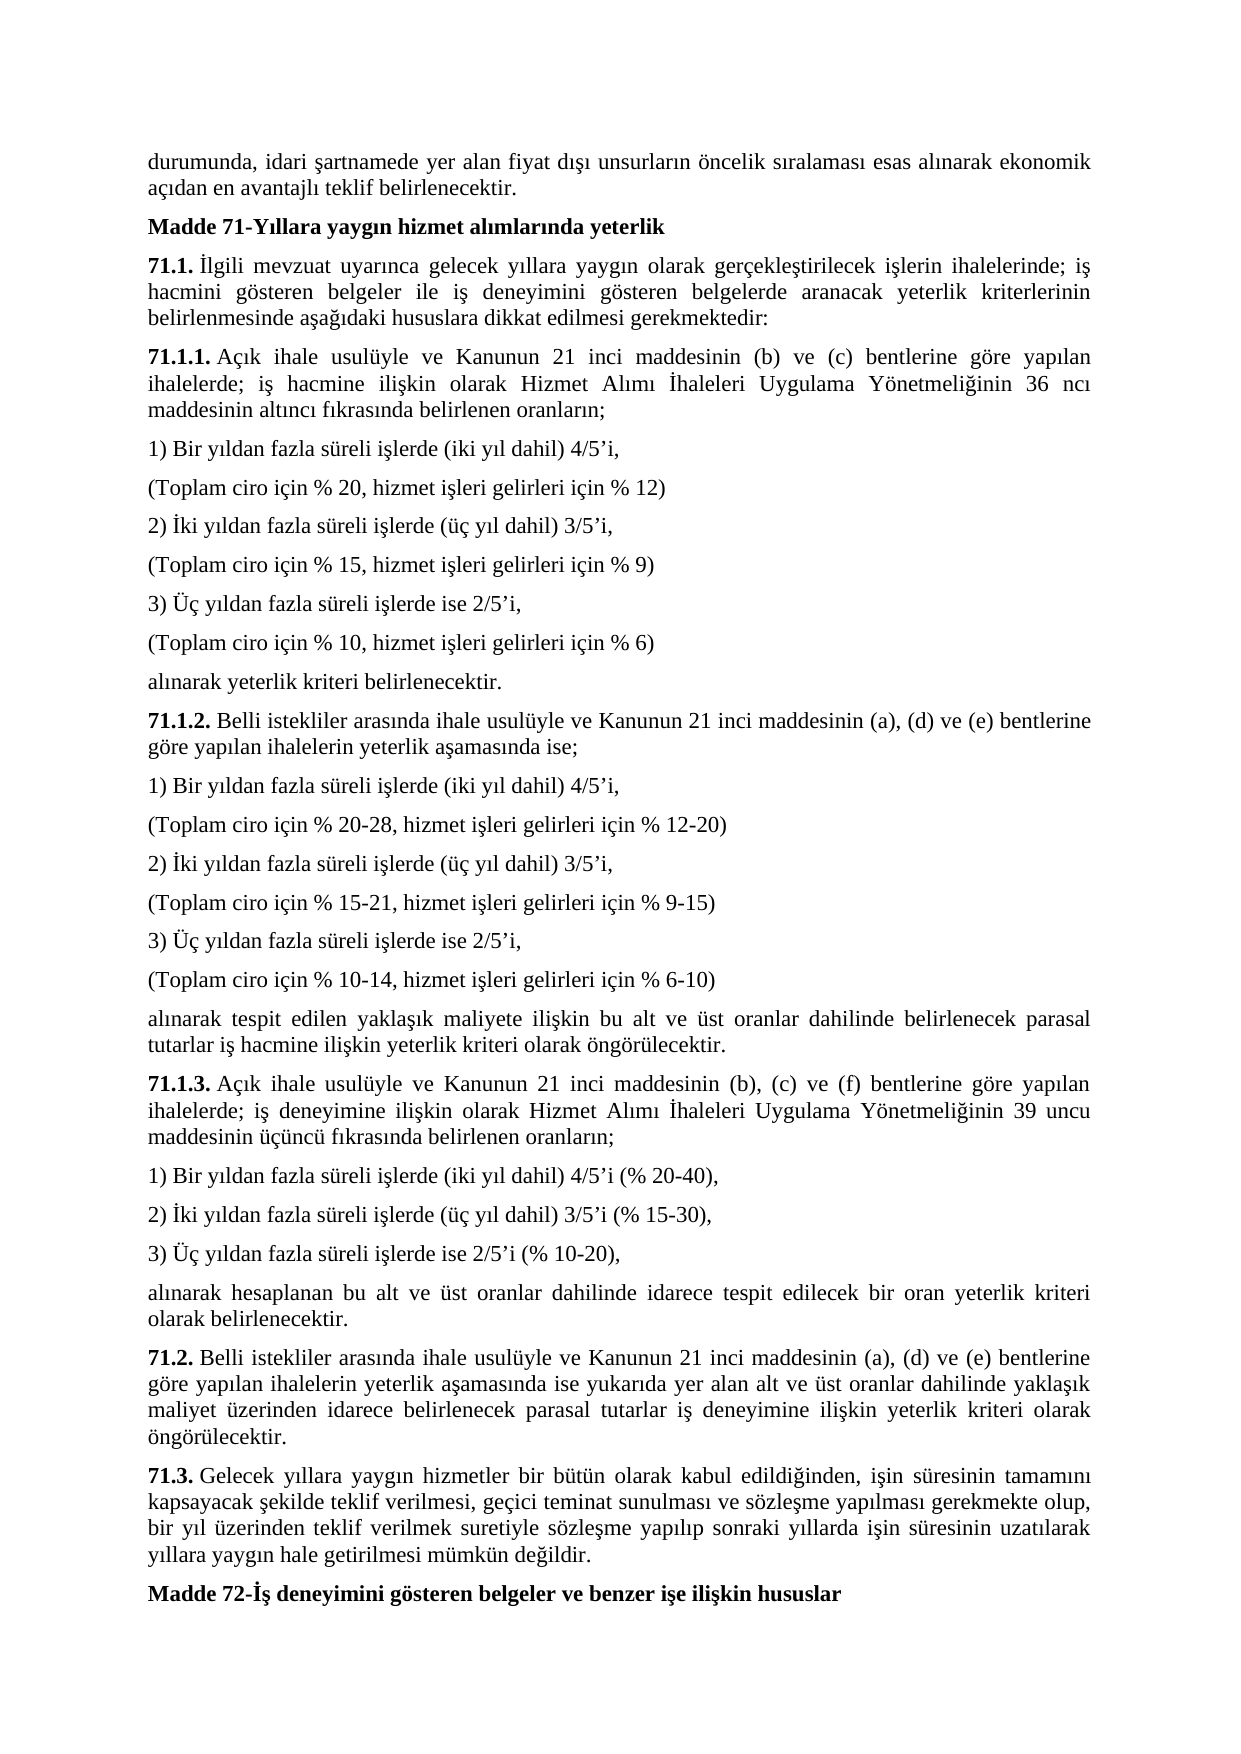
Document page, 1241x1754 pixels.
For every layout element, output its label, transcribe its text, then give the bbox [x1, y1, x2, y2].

text 71.1.1. Açık ihale usulüyle ve Kanunun 21 inci maddesinin (b) ve (c) bentlerine göre yapılan ihalelerde; iş hacmine ilişkin olarak Hizmet Alımı İhaleleri Uygulama Yönetmeliğinin 36 ncı maddesinin altıncı fıkrasında belirlenen oranların; [148, 343, 1092, 422]
text 2) İki yıldan fazla süreli işlerde (üç yıl dahil) 3/5’i, [148, 850, 1092, 876]
text 2) İki yıldan fazla süreli işlerde (üç yıl dahil) 3/5’i, [148, 513, 1092, 539]
text 71.1.3. Açık ihale usulüyle ve Kanunun 21 inci maddesinin (b), (c) ve (f) bentlerine göre yapılan ihalelerde; iş deneyimine ilişkin olarak Hizmet Alımı İhaleleri Uygulama Yönetmeliğinin 39 uncu maddesinin üçüncü fıkrasında belirlenen oranların; [148, 1070, 1092, 1149]
text Madde 71-Yıllara yaygın hizmet alımlarında yeterlik [148, 213, 1092, 239]
text 3) Üç yıldan fazla süreli işlerde ise 2/5’i (% 10-20), [148, 1240, 1092, 1266]
text 71.1.2. Belli istekliler arasında ihale usulüyle ve Kanunun 21 inci maddesinin (a), (d) ve (e) bentlerine göre yapılan ihalelerin yeterlik aşamasında ise; [148, 707, 1092, 759]
text 1) Bir yıldan fazla süreli işlerde (iki yıl dahil) 4/5’i, [148, 435, 1092, 461]
text (Toplam ciro için % 10-14, hizmet işleri gelirleri için % 6-10) [148, 966, 1092, 993]
text 3) Üç yıldan fazla süreli işlerde ise 2/5’i, [148, 590, 1092, 617]
text Madde 72-İş deneyimini gösteren belgeler ve benzer işe ilişkin hususlar [148, 1579, 1092, 1606]
text alınarak yeterlik kriteri belirlenecektir. [148, 668, 1092, 694]
text 1) Bir yıldan fazla süreli işlerde (iki yıl dahil) 4/5’i (% 20-40), [148, 1162, 1092, 1188]
text (Toplam ciro için % 15, hizmet işleri gelirleri için % 9) [148, 551, 1092, 578]
text (Toplam ciro için % 10, hizmet işleri gelirleri için % 6) [148, 629, 1092, 656]
text 1) Bir yıldan fazla süreli işlerde (iki yıl dahil) 4/5’i, [148, 772, 1092, 798]
text 3) Üç yıldan fazla süreli işlerde ise 2/5’i, [148, 927, 1092, 954]
text (Toplam ciro için % 20-28, hizmet işleri gelirleri için % 12-20) [148, 811, 1092, 837]
text alınarak tespit edilen yaklaşık maliyete ilişkin bu alt ve üst oranlar dahilinde belirlenecek parasal tutarlar iş hacmine ilişkin yeterlik kriteri olarak öngörülecektir. [148, 1005, 1092, 1058]
text 71.1. İlgili mevzuat uyarınca gelecek yıllara yaygın olarak gerçekleştirilecek işlerin ihalelerinde; iş hacmini gösteren belgeler ile iş deneyimini gösteren belgelerde aranacak yeterlik kriterlerinin belirlenmesinde aşağıdaki hususlara dikkat edilmesi gerekmektedir: [148, 252, 1092, 331]
text 71.3. Gelecek yıllara yaygın hizmetler bir bütün olarak kabul edildiğinden, işin süresinin tamamını kapsayacak şekilde teklif verilmesi, geçici teminat sunulması ve sözleşme yapılması gerekmekte olup, bir yıl üzerinden teklif verilmek suretiyle sözleşme yapılıp sonraki yıllarda işin süresinin uzatılarak yıllara yaygın hale getirilmesi mümkün değildir. [148, 1462, 1092, 1567]
text alınarak hesaplanan bu alt ve üst oranlar dahilinde idarece tespit edilecek bir oran yeterlik kriteri olarak belirlenecektir. [148, 1278, 1092, 1331]
text (Toplam ciro için % 15-21, hizmet işleri gelirleri için % 9-15) [148, 889, 1092, 915]
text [148, 148, 1092, 200]
text 2) İki yıldan fazla süreli işlerde (üç yıl dahil) 3/5’i (% 15-30), [148, 1201, 1092, 1227]
text (Toplam ciro için % 20, hizmet işleri gelirleri için % 12) [148, 474, 1092, 500]
text 71.2. Belli istekliler arasında ihale usulüyle ve Kanunun 21 inci maddesinin (a), (d) ve (e) bentlerine göre yapılan ihalelerin yeterlik aşamasında ise yukarıda yer alan alt ve üst oranlar dahilinde yaklaşık maliyet üzerinden idarece belirlenecek parasal tutarlar iş deneyimine ilişkin yeterlik kriteri olarak öngörülecektir. [148, 1344, 1092, 1449]
